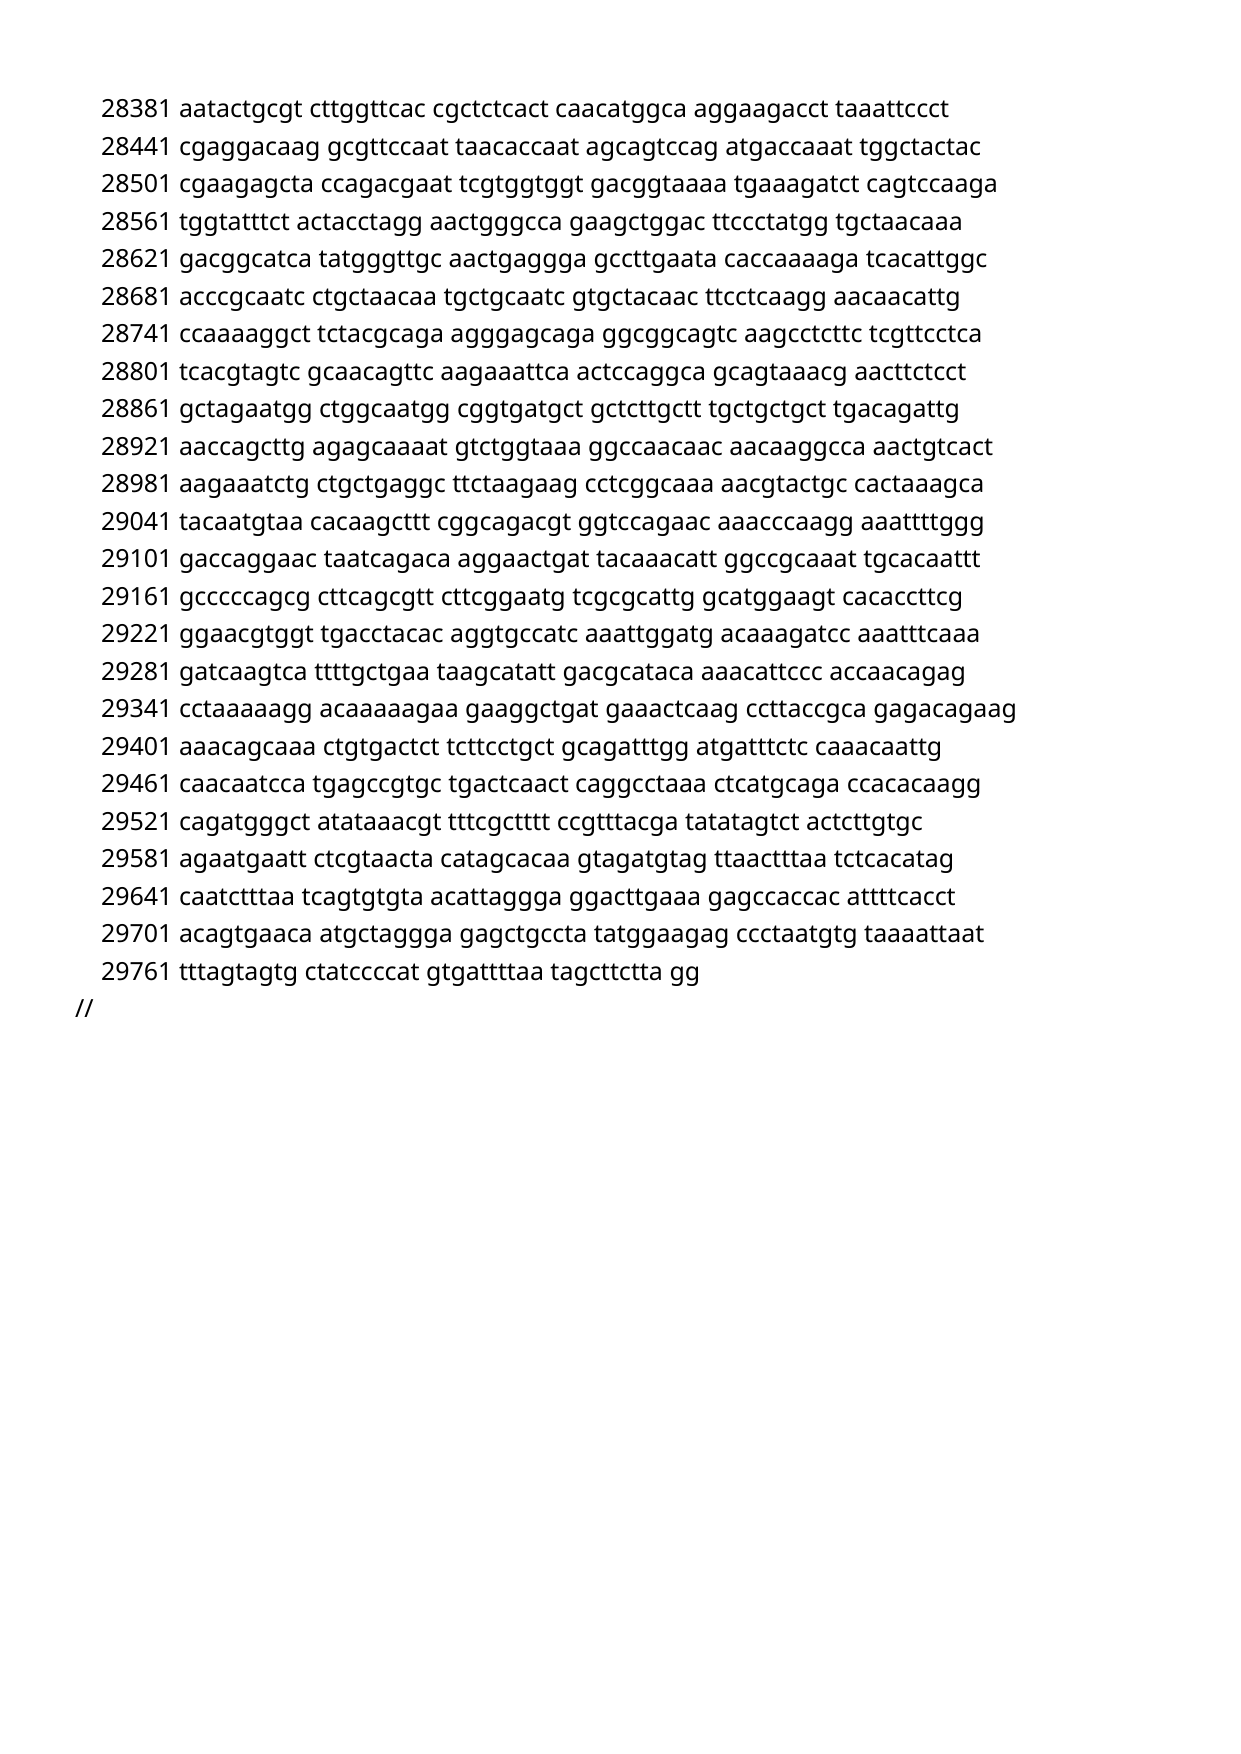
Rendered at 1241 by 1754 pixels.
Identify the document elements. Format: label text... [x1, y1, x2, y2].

text 28441 cgaggacaag gcgttccaat taacaccaat agcagtccag atgaccaaat tggctactac [75, 127, 1165, 164]
text 28561 tggtatttct actacctagg aactgggcca gaagctggac ttccctatgg tgctaacaaa [75, 202, 1165, 239]
text 28381 aatactgcgt cttggttcac cgctctcact caacatggca aggaagacct taaattccct [75, 89, 1165, 127]
text 29221 ggaacgtggt tgacctacac aggtgccatc aaattggatg acaaagatcc aaatttcaaa [75, 614, 1165, 652]
text 29281 gatcaagtca ttttgctgaa taagcatatt gacgcataca aaacattccc accaacagag [75, 652, 1165, 689]
text 28501 cgaagagcta ccagacgaat tcgtggtggt gacggtaaaa tgaaagatct cagtccaaga [75, 164, 1165, 202]
text // [75, 989, 1165, 1027]
text 29041 tacaatgtaa cacaagcttt cggcagacgt ggtccagaac aaacccaagg aaattttggg [75, 502, 1165, 539]
text 28981 aagaaatctg ctgctgaggc ttctaagaag cctcggcaaa aacgtactgc cactaaagca [75, 464, 1165, 502]
text 29761 tttagtagtg ctatccccat gtgattttaa tagcttctta gg [75, 952, 1165, 989]
text 29461 caacaatcca tgagccgtgc tgactcaact caggcctaaa ctcatgcaga ccacacaagg [75, 764, 1165, 802]
text 28921 aaccagcttg agagcaaaat gtctggtaaa ggccaacaac aacaaggcca aactgtcact [75, 427, 1165, 464]
text 29101 gaccaggaac taatcagaca aggaactgat tacaaacatt ggccgcaaat tgcacaattt [75, 539, 1165, 577]
text 28621 gacggcatca tatgggttgc aactgaggga gccttgaata caccaaaaga tcacattggc [75, 239, 1165, 277]
text 29401 aaacagcaaa ctgtgactct tcttcctgct gcagatttgg atgatttctc caaacaattg [75, 727, 1165, 764]
text 29521 cagatgggct atataaacgt tttcgctttt ccgtttacga tatatagtct actcttgtgc [75, 802, 1165, 839]
text 28861 gctagaatgg ctggcaatgg cggtgatgct gctcttgctt tgctgctgct tgacagattg [75, 389, 1165, 427]
text 28681 acccgcaatc ctgctaacaa tgctgcaatc gtgctacaac ttcctcaagg aacaacattg [75, 277, 1165, 314]
text 29161 gcccccagcg cttcagcgtt cttcggaatg tcgcgcattg gcatggaagt cacaccttcg [75, 577, 1165, 614]
text 29581 agaatgaatt ctcgtaacta catagcacaa gtagatgtag ttaactttaa tctcacatag [75, 839, 1165, 877]
text 28801 tcacgtagtc gcaacagttc aagaaattca actccaggca gcagtaaacg aacttctcct [75, 352, 1165, 389]
text 29701 acagtgaaca atgctaggga gagctgccta tatggaagag ccctaatgtg taaaattaat [75, 914, 1165, 952]
text 28741 ccaaaaggct tctacgcaga agggagcaga ggcggcagtc aagcctcttc tcgttcctca [75, 314, 1165, 352]
text 29341 cctaaaaagg acaaaaagaa gaaggctgat gaaactcaag ccttaccgca gagacagaag [75, 689, 1165, 727]
text 29641 caatctttaa tcagtgtgta acattaggga ggacttgaaa gagccaccac attttcacct [75, 877, 1165, 914]
